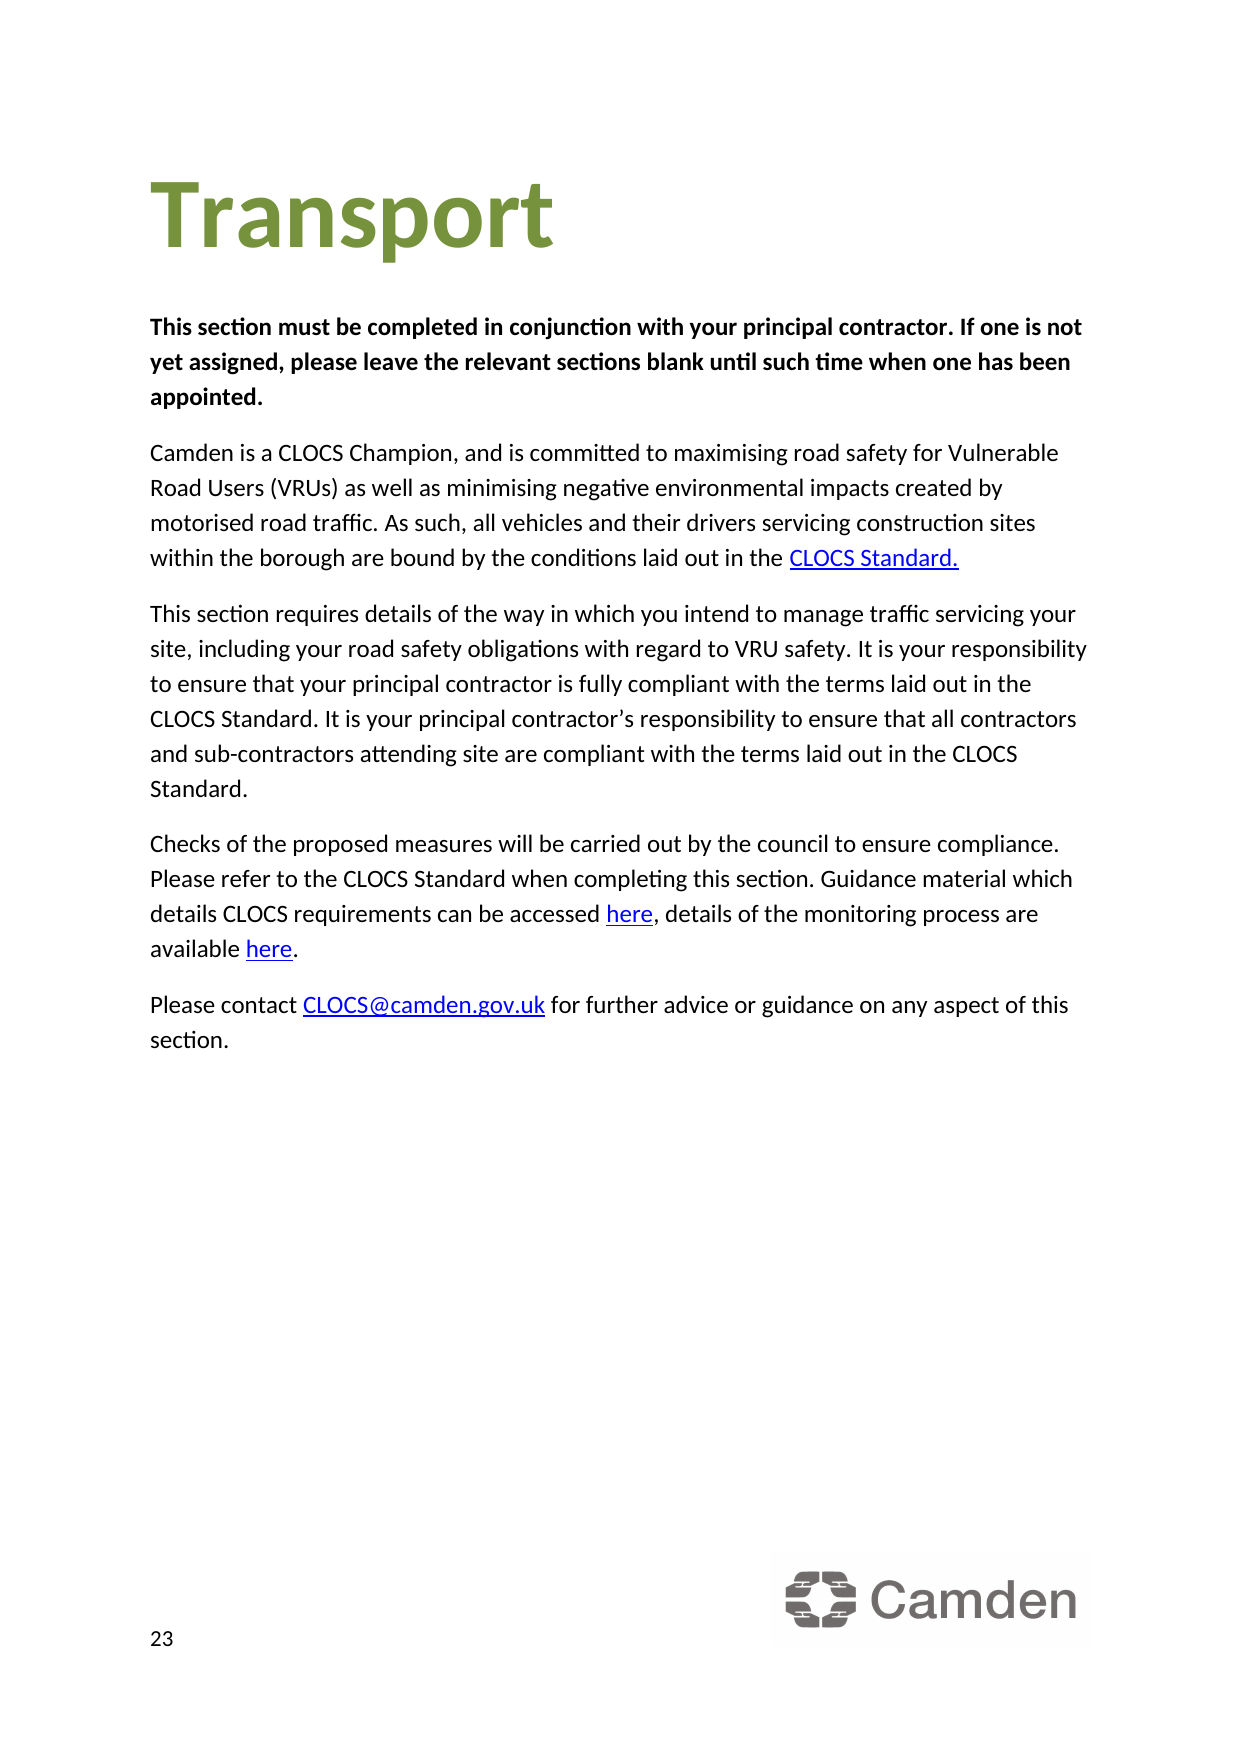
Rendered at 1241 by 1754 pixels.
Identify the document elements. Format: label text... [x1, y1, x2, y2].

picture [770, 1552, 1091, 1647]
text Please contact CLOCS@camden.gov.uk for further advice or guidance on any aspect of this section. [150, 989, 1090, 1055]
text Checks of the proposed measures will be carried out by the council to ensure compliance. Please refer to the CLOCS Standard when completing this section. Guidance material which details CLOCS requirements can be accessed here, details of the monitoring process are available here. [150, 829, 1090, 964]
text Camden is a CLOCS Champion, and is committed to maximising road safety for Vulnerable Road Users (VRUs) as well as minimising negative environmental impacts created by motorised road traffic. As such, all vehicles and their drivers servicing construction sites within the borough are bound by the conditions laid out in the CLOCS Standard. [150, 437, 1090, 572]
text Transport [150, 150, 1090, 272]
text This section requires details of the way in which you intend to manage traffic servicing your site, including your road safety obligations with regard to VRU safety. It is your responsibility to ensure that your principal contractor is fully compliant with the terms laid out in the CLOCS Standard. It is your principal contractor’s responsibility to ensure that all contractors and sub-contractors attending site are compliant with the terms laid out in the CLOCS Standard. [150, 598, 1090, 803]
text This section must be completed in conjunction with your principal contractor. If one is not yet assigned, please leave the relevant sections blank until such time when one has been appointed. [150, 311, 1090, 412]
